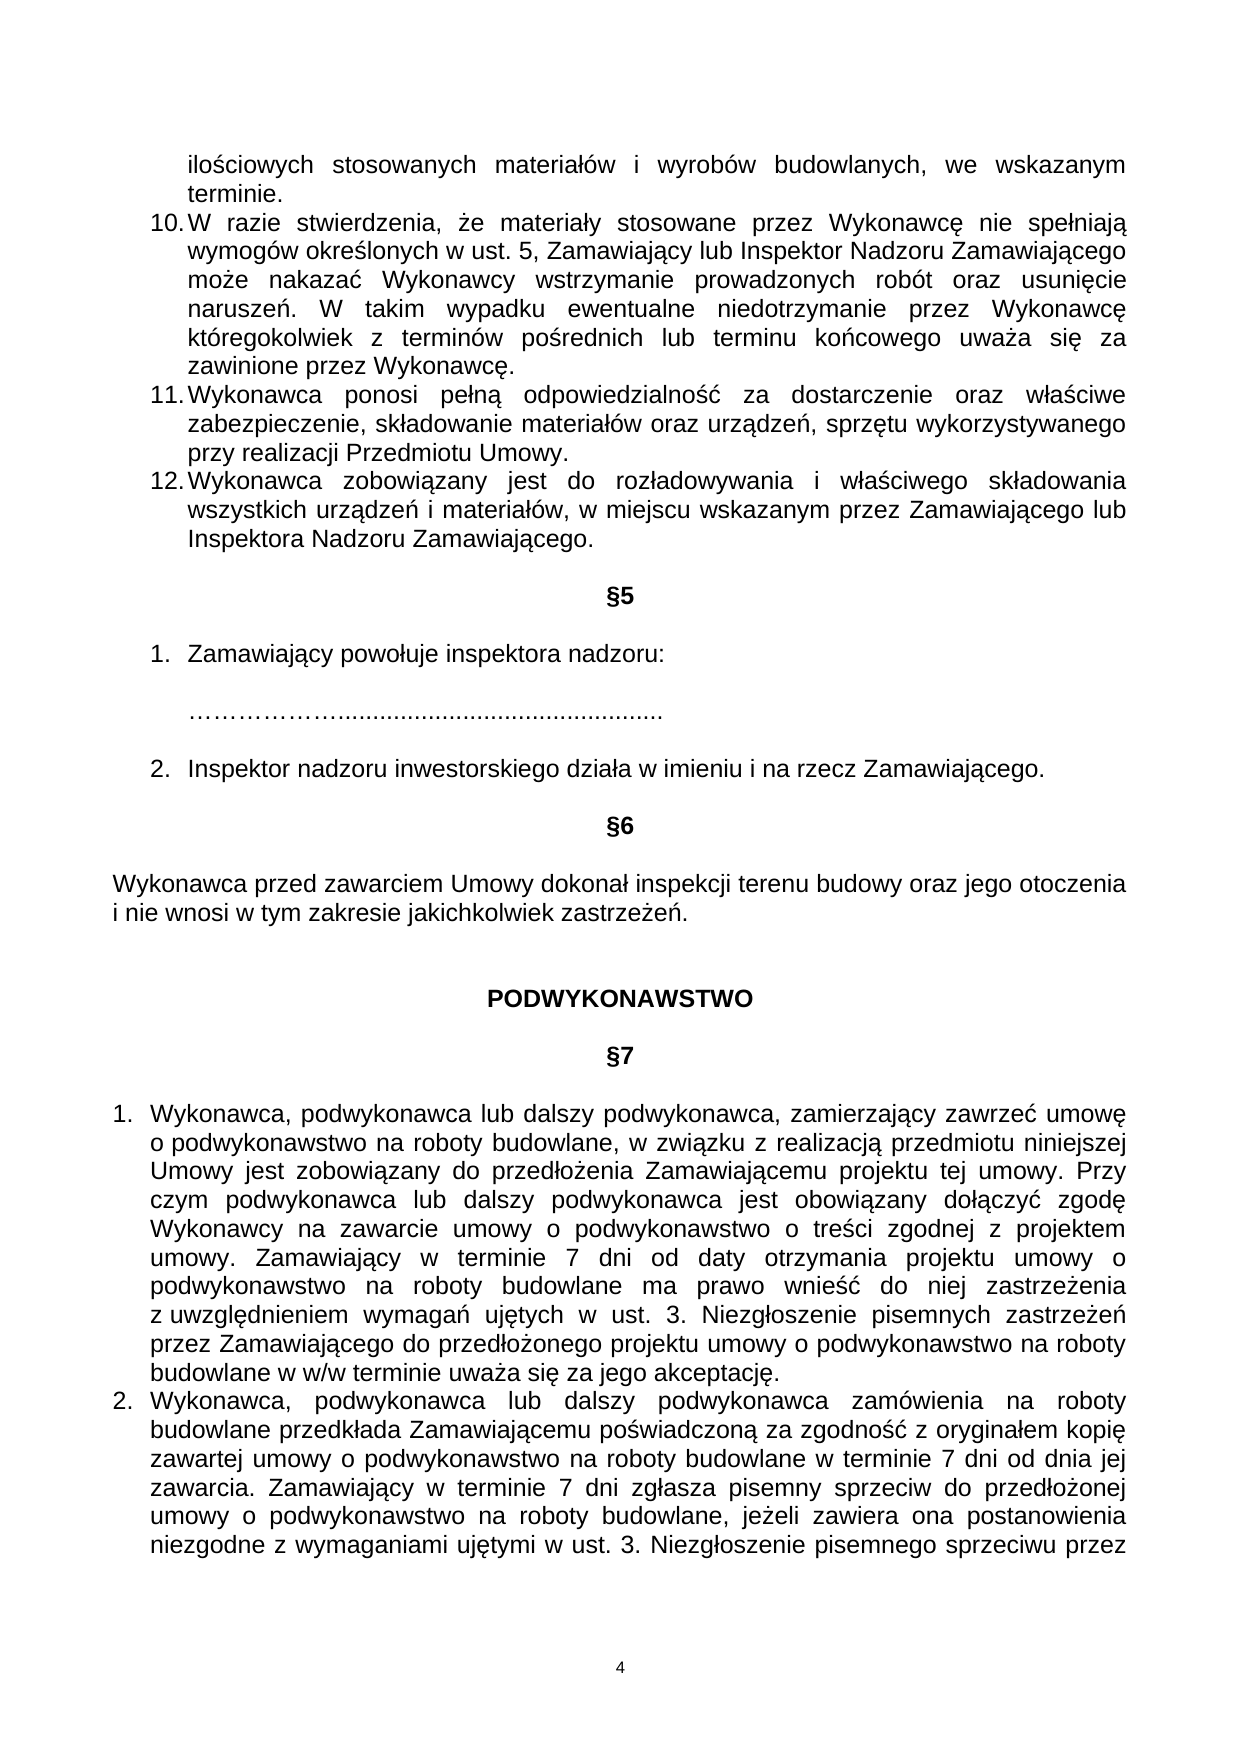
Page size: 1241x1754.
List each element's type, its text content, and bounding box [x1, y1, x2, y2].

list ………………............................................... [187, 696, 1128, 725]
list Wykonawca, podwykonawca lub dalszy podwykonawca, zamierzający zawrzeć umowę o podwykonawstwo na roboty budowlane, w związku z realizacją przedmiotu niniejszej Umowy jest zobowiązany do przedłożenia Zamawiającemu projektu tej umowy. Przy czym podwykonawca lub dalszy podwykonawca jest obowiązany dołączyć zgodę Wykonawcy na zawarcie umowy o podwykonawstwo o treści zgodnej z projektem umowy. Zamawiający w terminie 7 dni od daty otrzymania projektu umowy o podwykonawstwo na roboty budowlane ma prawo wnieść do niej zastrzeżenia z uwzględnieniem wymagań ujętych w ust. 3. Niezgłoszenie pisemnych zastrzeżeń przez Zamawiającego do przedłożonego projektu umowy o podwykonawstwo na roboty budowlane w w/w terminie uważa się za jego akceptację. [112, 1099, 1128, 1386]
text §7 [112, 1041, 1128, 1070]
text §6 [112, 811, 1128, 840]
text Wykonawca przed zawarciem Umowy dokonał inspekcji terenu budowy oraz jego otoczenia i nie wnosi w tym zakresie jakichkolwiek zastrzeżeń. [112, 869, 1128, 926]
list Wykonawca ponosi pełną odpowiedzialność za dostarczenie oraz właściwe zabezpieczenie, składowanie materiałów oraz urządzeń, sprzętu wykorzystywanego przy realizacji Przedmiotu Umowy. [150, 380, 1128, 466]
text PODWYKONAWSTWO [112, 984, 1128, 1012]
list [150, 150, 1128, 207]
list W razie stwierdzenia, że materiały stosowane przez Wykonawcę nie spełniają wymogów określonych w ust. 5, Zamawiający lub Inspektor Nadzoru Zamawiającego może nakazać Wykonawcy wstrzymanie prowadzonych robót oraz usunięcie naruszeń. W takim wypadku ewentualne niedotrzymanie przez Wykonawcę któregokolwiek z terminów pośrednich lub terminu końcowego uważa się za zawinione przez Wykonawcę. [150, 207, 1128, 380]
text §5 [112, 581, 1128, 610]
list Zamawiający powołuje inspektora nadzoru: [150, 639, 1128, 667]
list Wykonawca zobowiązany jest do rozładowywania i właściwego składowania wszystkich urządzeń i materiałów, w miejscu wskazanym przez Zamawiającego lub Inspektora Nadzoru Zamawiającego. [150, 466, 1128, 552]
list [112, 1386, 1128, 1559]
list Inspektor nadzoru inwestorskiego działa w imieniu i na rzecz Zamawiającego. [150, 754, 1128, 782]
